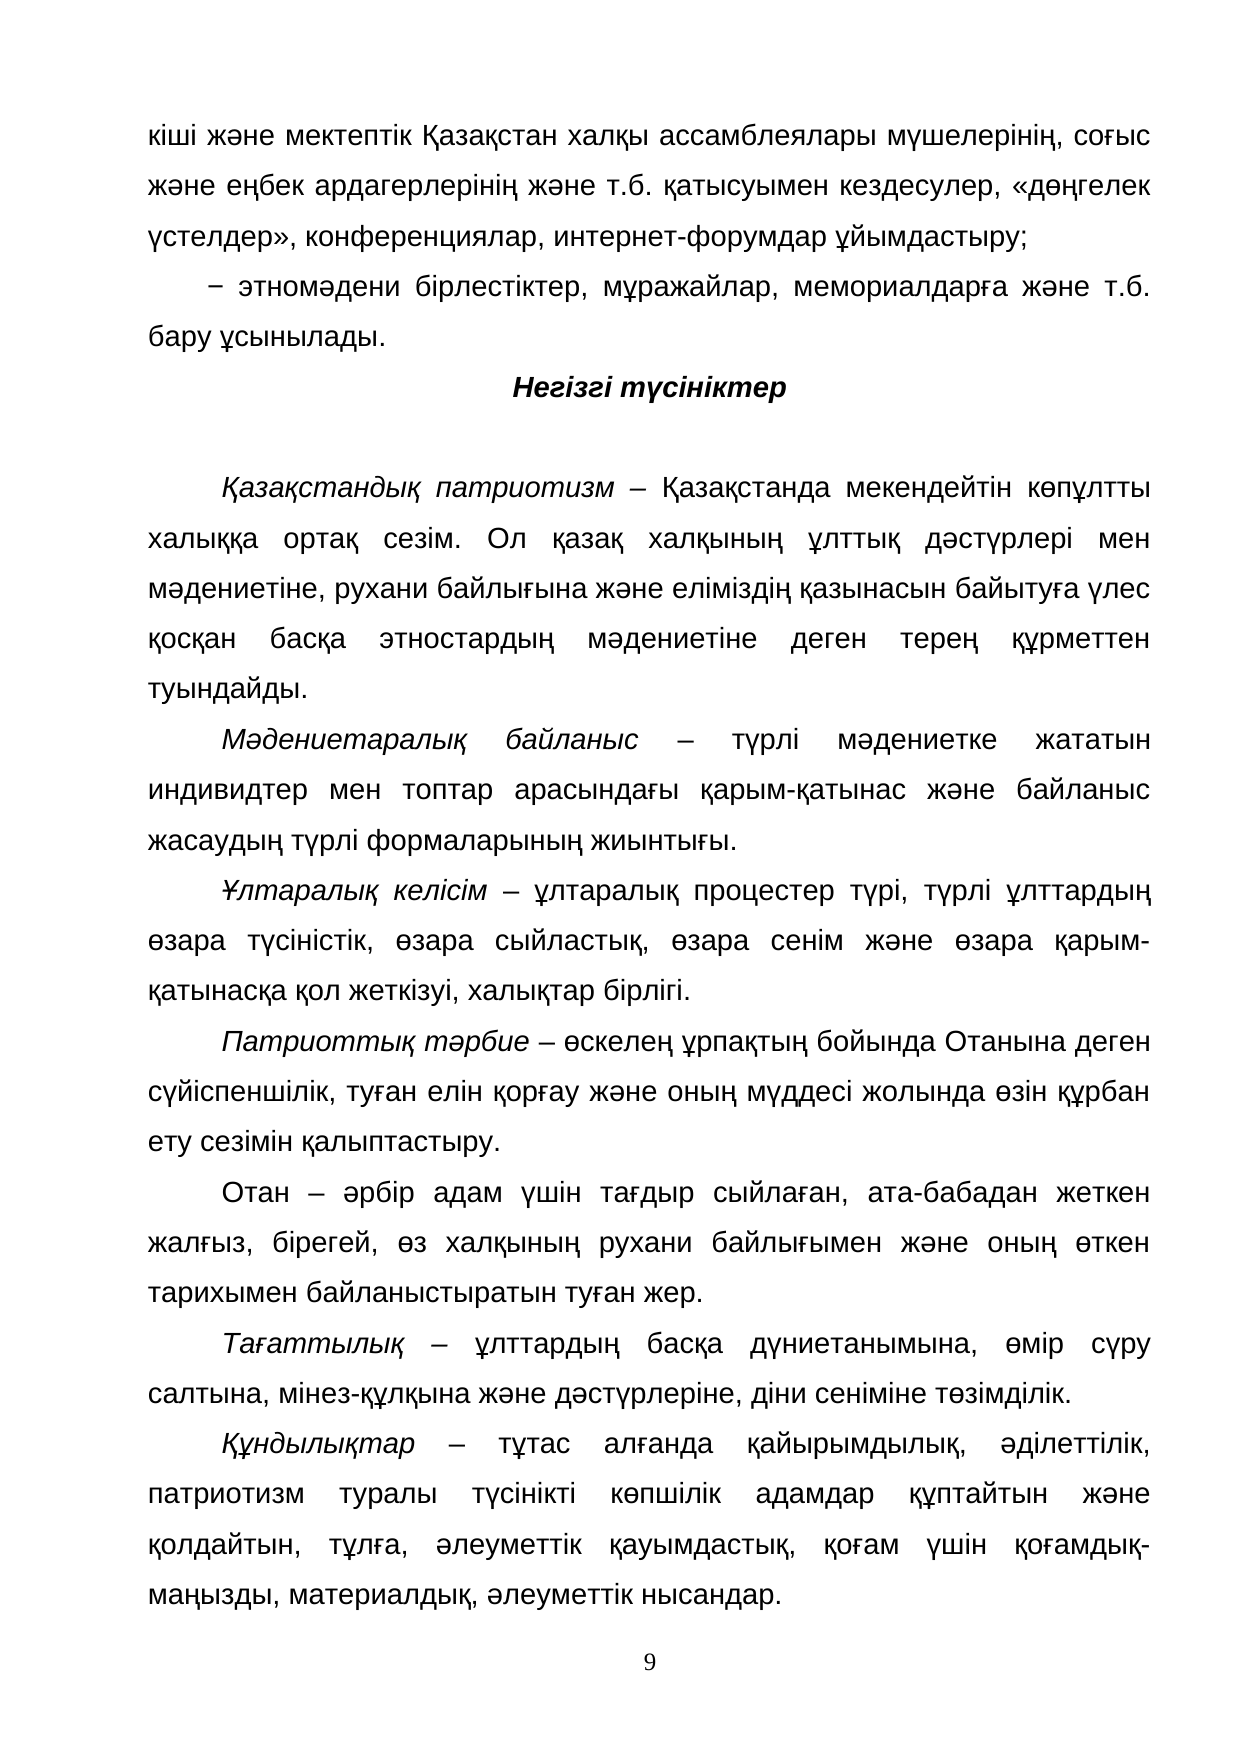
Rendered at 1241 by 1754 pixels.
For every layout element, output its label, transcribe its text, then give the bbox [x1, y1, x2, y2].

text Ұлтаралық келісім – ұлтаралық процестер түрі, түрлі ұлттардың өзара түсіністік, өзара сыйластық, өзара сенім және өзара қарым-қатынасқа қол жеткізуі, халықтар бірлігі. [148, 873, 1152, 1007]
text Патриоттық тәрбие – өскелең ұрпақтың бойында Отанына деген сүйіспеншілік, туған елін қорғау және оның мүддесі жолында өзін құрбан ету сезімін қалыптастыру. [148, 1024, 1152, 1158]
text Мәдениетаралық байланыс – түрлі мәдениетке жататын индивидтер мен топтар арасындағы қарым-қатынас және байланыс жасаудың түрлі формаларының жиынтығы. [148, 722, 1152, 856]
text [148, 118, 1152, 252]
text Қазақстандық патриотизм – Қазақстанда мекендейтін көпұлтты халыққа ортақ сезім. Ол қазақ халқының ұлттық дәстүрлері мен мәдениетіне, рухани байлығына және еліміздің қазынасын байытуға үлес қосқан басқа этностардың мәдениетіне деген терең құрметтен туындайды. [148, 470, 1152, 705]
text Құндылықтар – тұтас алғанда қайырымдылық, әділеттілік, патриотизм туралы түсінікті көпшілік адамдар құптайтын және қолдайтын, тұлға, әлеуметтік қауымдастық, қоғам үшін қоғамдық-маңызды, материалдық, әлеуметтік нысандар. [148, 1426, 1152, 1611]
text Негізгі түсініктер [148, 370, 1152, 403]
text Тағаттылық – ұлттардың басқа дүниетанымына, өмір сүру салтына, мінез-құлқына және дәстүрлеріне, діни сеніміне төзімділік. [148, 1326, 1152, 1409]
text Отан – әрбір адам үшін тағдыр сыйлаған, ата-бабадан жеткен жалғыз, бірегей, өз халқының рухани байлығымен және оның өткен тарихымен байланыстыратын туған жер. [148, 1175, 1152, 1309]
text − этномәдени бірлестіктер, мұражайлар, мемориалдарға және т.б. бару ұсынылады. [148, 269, 1152, 353]
